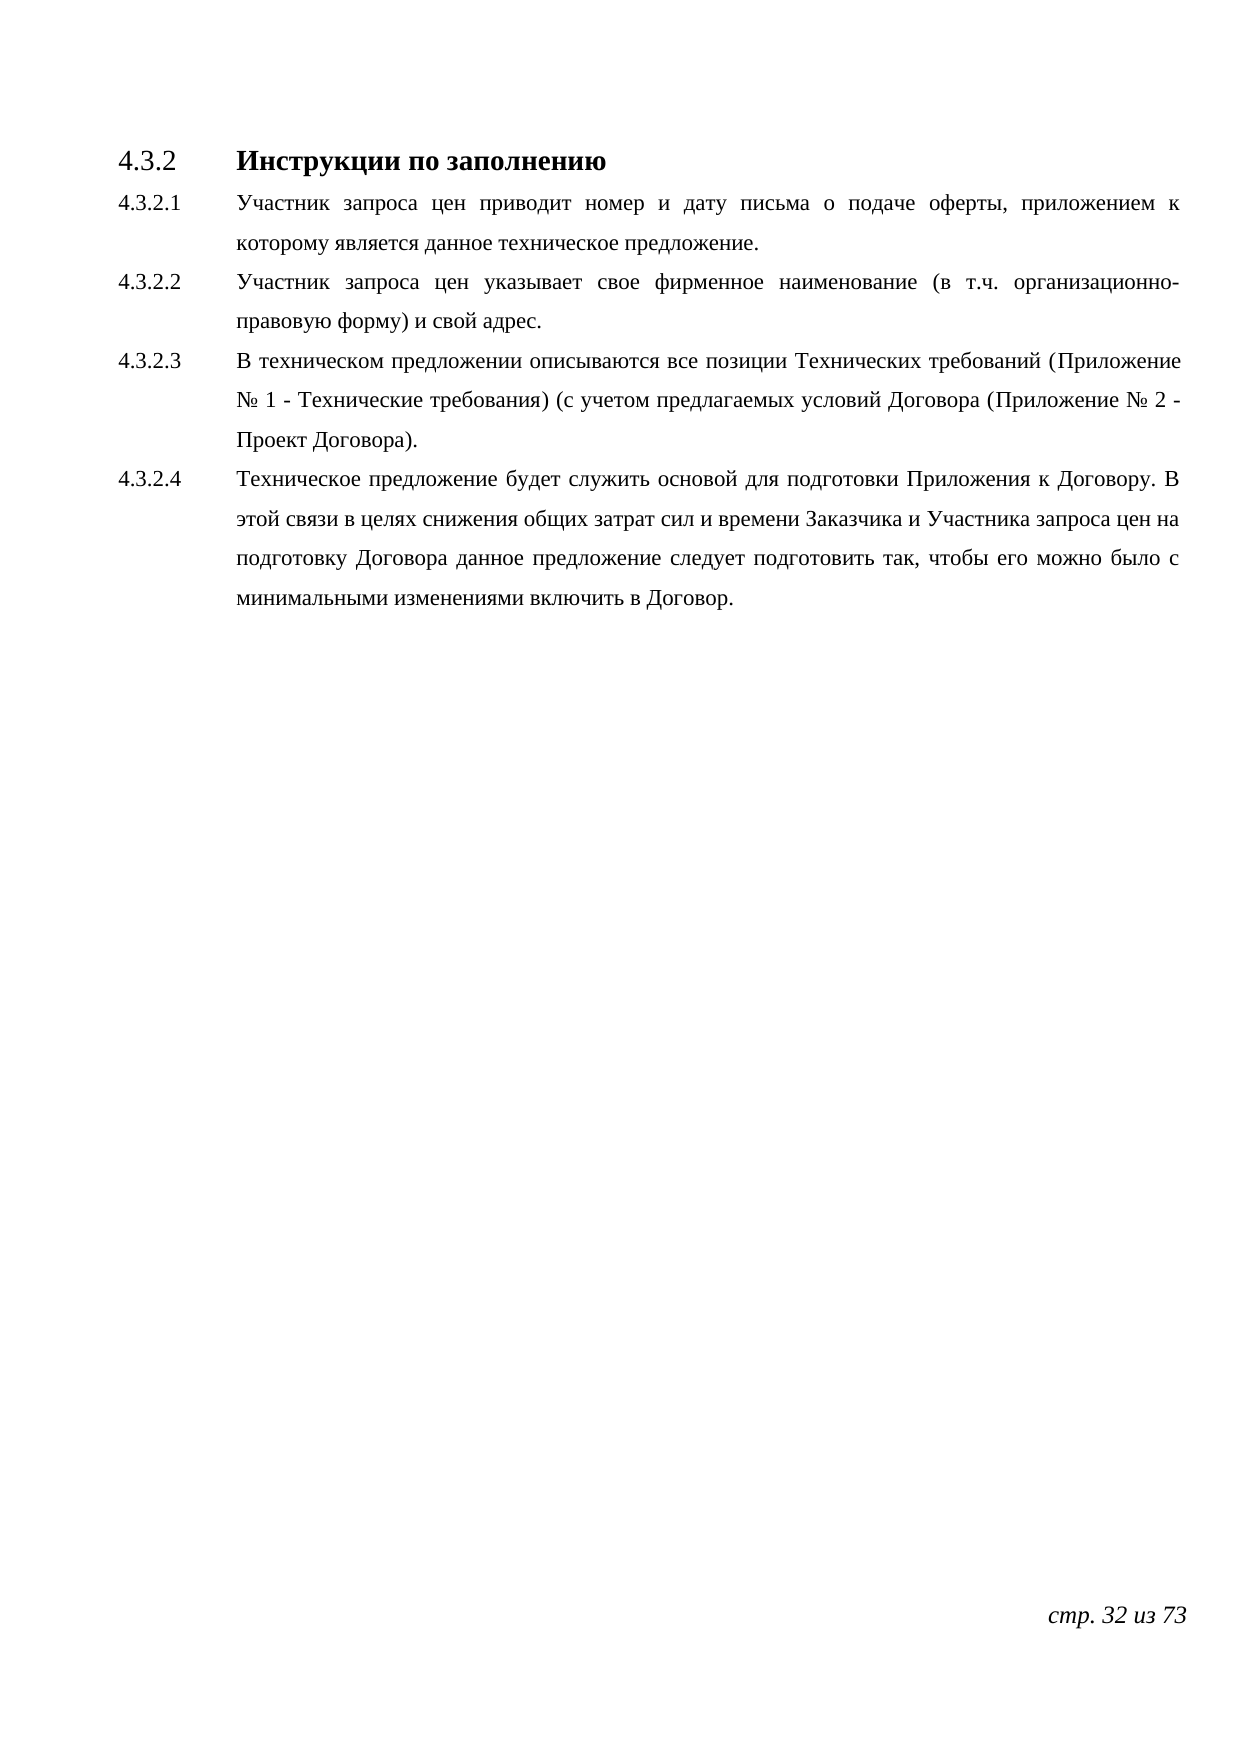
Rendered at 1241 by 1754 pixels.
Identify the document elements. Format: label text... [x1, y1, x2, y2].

text В техническом предложении описываются все позиции Технических требований (Приложение № 1 - Технические требования) (с учетом предлагаемых условий Договора (Приложение № 2 - Проект Договора). [118, 347, 1181, 452]
text Участник запроса цен указывает свое фирменное наименование (в т.ч. организационно-правовую форму) и свой адрес. [118, 268, 1181, 334]
text Инструкции по заполнению [118, 143, 1181, 177]
text Участник запроса цен приводит номер и дату письма о подаче оферты, приложением к которому является данное техническое предложение. [118, 189, 1181, 255]
text Техническое предложение будет служить основой для подготовки Приложения к Договору. В этой связи в целях снижения общих затрат сил и времени Заказчика и Участника запроса цен на подготовку Договора данное предложение следует подготовить так, чтобы его можно было с минимальными изменениями включить в Договор. [118, 466, 1181, 610]
